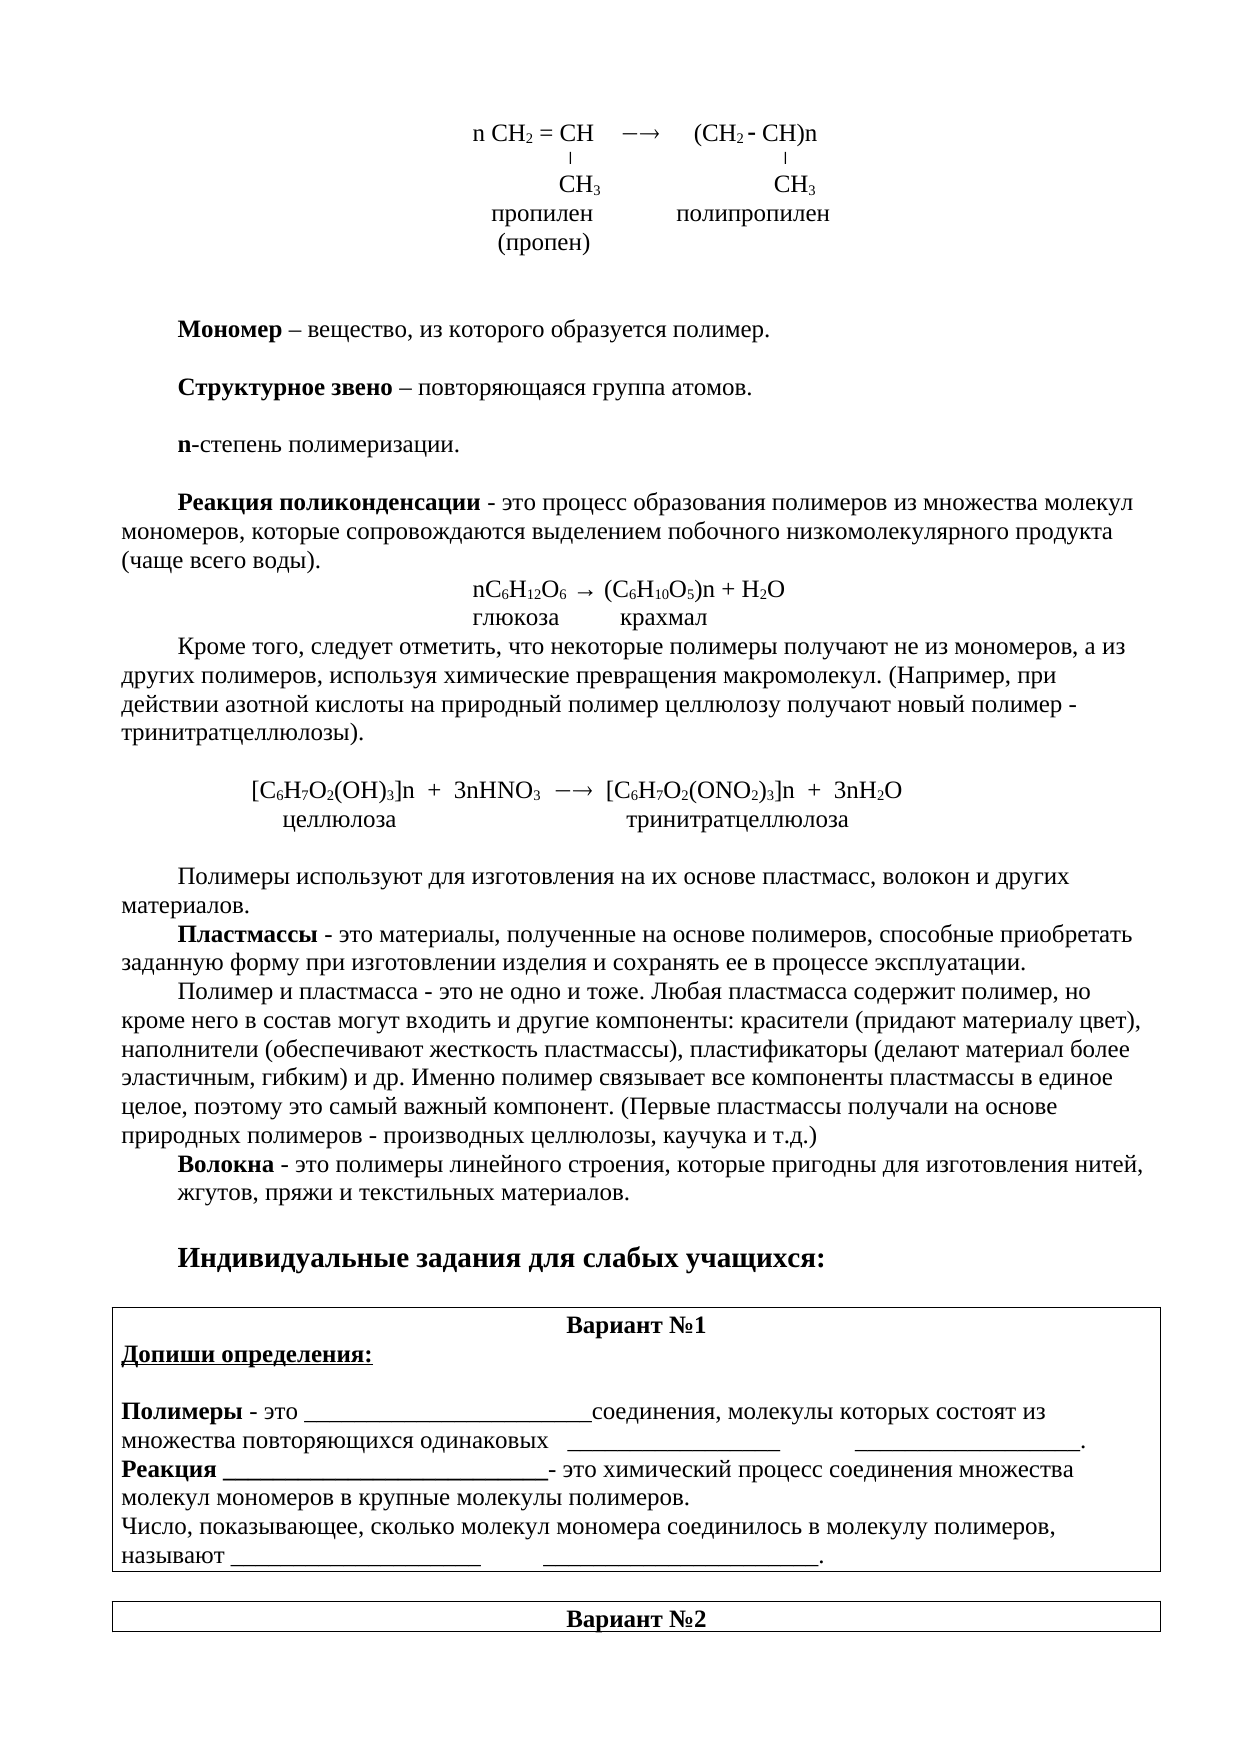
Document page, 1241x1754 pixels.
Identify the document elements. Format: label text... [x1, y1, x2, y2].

text (пропен) [342, 227, 1152, 256]
text Волокна - это полимеры линейного строения, которые пригодны для изготовления нитей, жгутов, пряжи и текстильных материалов. [177, 1149, 1152, 1206]
text Структурное звено – повторяющаяся группа атомов. [177, 372, 1152, 400]
text глюкоза крахмал [121, 602, 1152, 631]
text Вариант №1 [113, 1308, 1160, 1336]
text Мономер – вещество, из которого образуется полимер. [177, 314, 1152, 342]
text nC6H12O6 → (C6H10O5)n + H2O [398, 574, 1152, 602]
text Вариант №2 [113, 1602, 1160, 1631]
text Пластмассы - это материалы, полученные на основе полимеров, способные приобретать заданную форму при изготовлении изделия и сохранять ее в процессе эксплуатации. [121, 919, 1152, 976]
text Полимеры используют для изготовления на их основе пластмасс, волокон и других материалов. [121, 861, 1152, 919]
text Полимер и пластмасса - это не одно и тоже. Любая пластмасса содержит полимер, но кроме него в состав могут входить и другие компоненты: красители (придают материалу цвет), наполнители (обеспечивают жесткость пластмассы), пластификаторы (делают материал более эластичным, гибким) и др. Именно полимер связывает все компоненты пластмассы в единое целое, поэтому это самый важный компонент. (Первые пластмассы получали на основе природных полимеров - производных целлюлозы, каучука и т.д.) [121, 976, 1152, 1149]
text Число, показывающее, сколько молекул мономера соединилось в молекулу полимеров, называют ____________________ ______________________. [113, 1508, 1160, 1571]
text [C6H7O2(OH)3]n + 3nHNO3 [C6H7O2(ONO2)3]n + 3nH2O [121, 775, 1152, 804]
text Допиши определения: [113, 1336, 1160, 1367]
text n-степень полимеризации. [177, 429, 1152, 458]
text Полимеры - это _______________________соединения, молекулы которых состоят из множества повторяющихся одинаковых _________________ __________________. [113, 1393, 1160, 1451]
text Кроме того, следует отметить, что некоторые полимеры получают не из мономеров, а из других полимеров, используя химические превращения макромолекул. (Например, при действии азотной кислоты на природный полимер целлюлозу получают новый полимер - тринитратцеллюлозы). [121, 631, 1152, 746]
text целлюлоза тринитратцеллюлоза [189, 804, 1152, 832]
text n СН2 = СH (СН2 СH)n [342, 118, 1152, 147]
text CH3 CH3 [416, 169, 1152, 198]
text Реакция поликонденсации - это процесс образования полимеров из множества молекул мономеров, которые сопровождаются выделением побочного низкомолекулярного продукта (чаще всего воды). [121, 487, 1152, 574]
text Индивидуальные задания для слабых учащихся: [177, 1240, 1152, 1273]
text пропилен полипропилен [416, 198, 1152, 227]
text Реакция __________________________- это химический процесс соединения множества молекул мономеров в крупные молекулы полимеров. [113, 1451, 1160, 1508]
